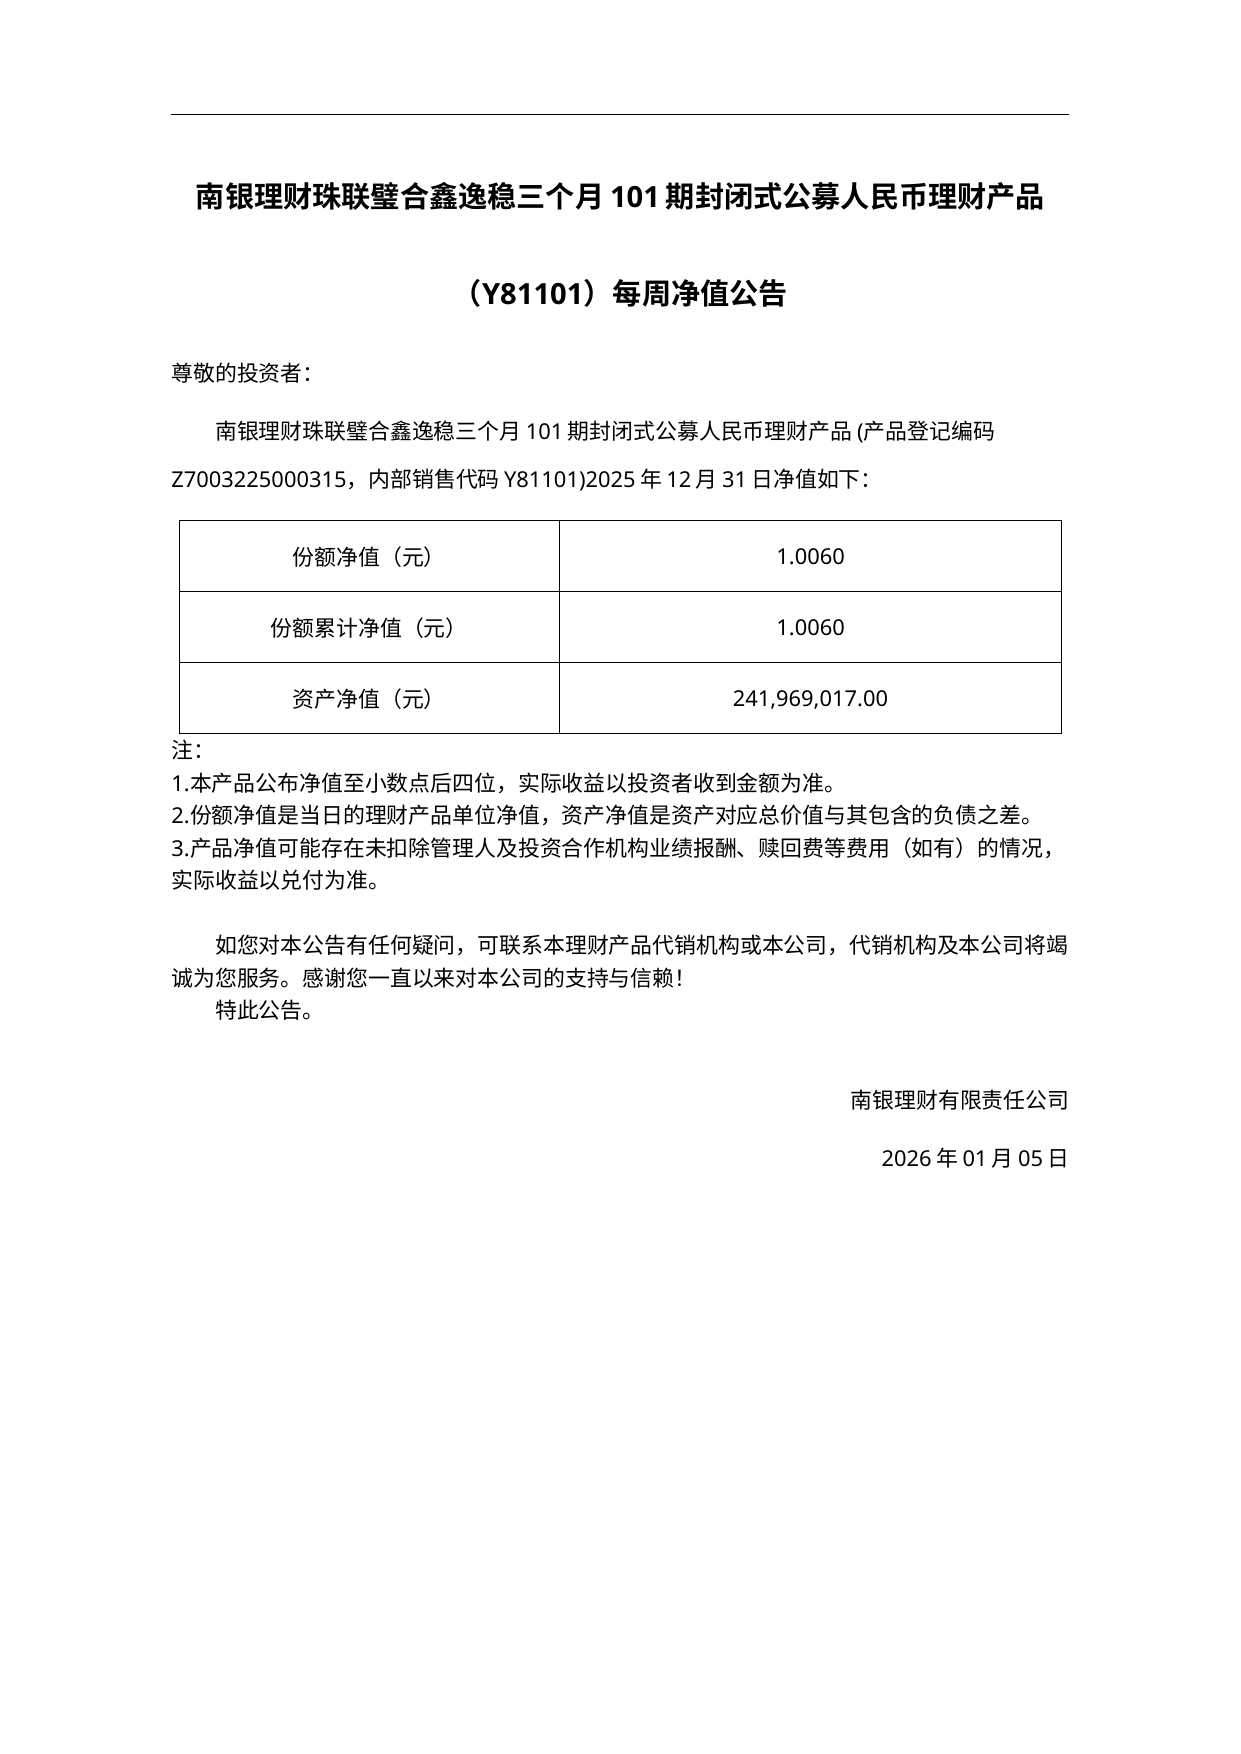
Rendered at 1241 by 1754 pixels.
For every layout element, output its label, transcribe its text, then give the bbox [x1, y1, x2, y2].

table_cell 份额累计净值（元） [180, 592, 559, 662]
table_header 1.0060 [560, 521, 1061, 591]
text 3.产品净值可能存在未扣除管理人及投资合作机构业绩报酬、赎回费等费用（如有）的情况，实际收益以兑付为准。 [171, 830, 1069, 895]
table_header 份额净值（元） [180, 521, 559, 591]
text 南银理财珠联璧合鑫逸稳三个月101期封闭式公募人民币理财产品（Y81101）每周净值公告 [171, 162, 1069, 324]
text 南银理财有限责任公司 [171, 1082, 1069, 1115]
text 南银理财珠联璧合鑫逸稳三个月101期封闭式公募人民币理财产品 (产品登记编码Z7003225000315，内部销售代码Y81101)2025年12月31日净值如下： [171, 413, 1069, 494]
table_cell 1.0060 [560, 592, 1061, 662]
text 尊敬的投资者： [171, 355, 1069, 388]
text 如您对本公告有任何疑问，可联系本理财产品代销机构或本公司，代销机构及本公司将竭诚为您服务。感谢您一直以来对本公司的支持与信赖！ [171, 928, 1069, 993]
table_cell 资产净值（元） [180, 663, 559, 733]
text 特此公告。 [171, 993, 1069, 1025]
table_cell 241,969,017.00 [560, 663, 1061, 733]
text 1.本产品公布净值至小数点后四位，实际收益以投资者收到金额为准。 [171, 765, 1069, 798]
text 2.份额净值是当日的理财产品单位净值，资产净值是资产对应总价值与其包含的负债之差。 [171, 798, 1069, 830]
text 2026年01月05日 [171, 1140, 1069, 1173]
text 注： [171, 733, 1069, 765]
